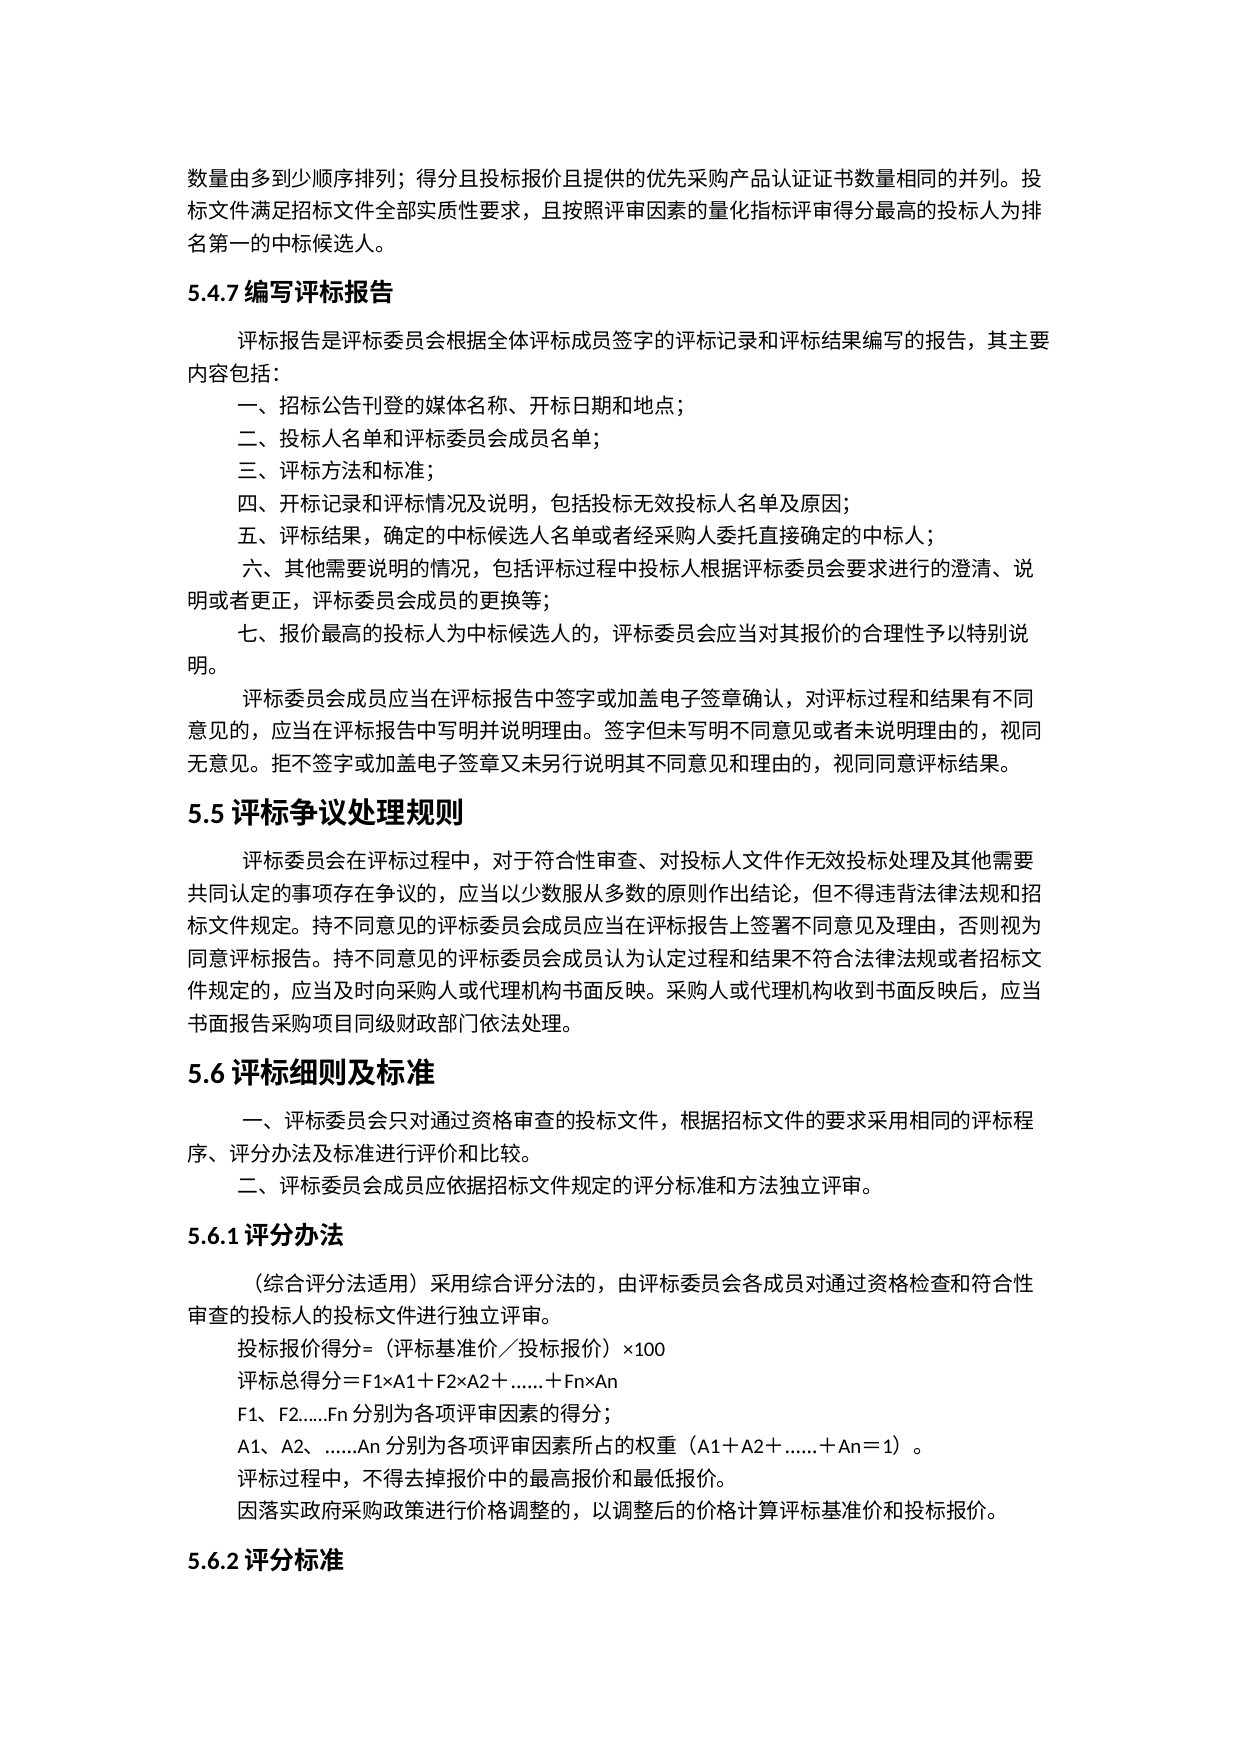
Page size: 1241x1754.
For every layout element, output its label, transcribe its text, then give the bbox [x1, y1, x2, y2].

text 六、其他需要说明的情况，包括评标过程中投标人根据评标委员会要求进行的澄清、说明或者更正，评标委员会成员的更换等； [187, 552, 1053, 617]
text 5.6.2评分标准 [187, 1527, 1053, 1592]
text 四、开标记录和评标情况及说明，包括投标无效投标人名单及原因； [187, 487, 1053, 519]
text 一、招标公告刊登的媒体名称、开标日期和地点； [187, 389, 1053, 422]
text 评标过程中，不得去掉报价中的最高报价和最低报价。 [187, 1462, 1053, 1494]
text 二、投标人名单和评标委员会成员名单； [187, 422, 1053, 454]
text 七、报价最高的投标人为中标候选人的，评标委员会应当对其报价的合理性予以特别说明。 [187, 617, 1053, 682]
text 五、评标结果，确定的中标候选人名单或者经采购人委托直接确定的中标人； [187, 519, 1053, 552]
text 5.6.1评分办法 [187, 1202, 1053, 1267]
text 因落实政府采购政策进行价格调整的，以调整后的价格计算评标基准价和投标报价。 [187, 1494, 1053, 1527]
text 一、评标委员会只对通过资格审查的投标文件，根据招标文件的要求采用相同的评标程序、评分办法及标准进行评价和比较。 [187, 1104, 1053, 1169]
text 评标委员会在评标过程中，对于符合性审查、对投标人文件作无效投标处理及其他需要共同认定的事项存在争议的，应当以少数服从多数的原则作出结论，但不得违背法律法规和招标文件规定。持不同意见的评标委员会成员应当在评标报告上签署不同意见及理由，否则视为同意评标报告。持不同意见的评标委员会成员认为认定过程和结果不符合法律法规或者招标文件规定的，应当及时向采购人或代理机构书面反映。采购人或代理机构收到书面反映后，应当书面报告采购项目同级财政部门依法处理。 [187, 844, 1053, 1039]
text A1、A2、……An 分别为各项评审因素所占的权重（A1＋A2＋……＋An＝1）。 [187, 1429, 1053, 1462]
text 二、评标委员会成员应依据招标文件规定的评分标准和方法独立评审。 [187, 1169, 1053, 1202]
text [187, 162, 1053, 259]
text 投标报价得分=（评标基准价／投标报价）×100 [187, 1332, 1053, 1364]
text （综合评分法适用）采用综合评分法的，由评标委员会各成员对通过资格检查和符合性审查的投标人的投标文件进行独立评审。 [187, 1267, 1053, 1332]
text 三、评标方法和标准； [187, 454, 1053, 487]
text 评标报告是评标委员会根据全体评标成员签字的评标记录和评标结果编写的报告，其主要内容包括： [187, 324, 1053, 389]
text 评标委员会成员应当在评标报告中签字或加盖电子签章确认，对评标过程和结果有不同意见的，应当在评标报告中写明并说明理由。签字但未写明不同意见或者未说明理由的，视同无意见。拒不签字或加盖电子签章又未另行说明其不同意见和理由的，视同同意评标结果。 [187, 682, 1053, 779]
text 5.4.7编写评标报告 [187, 259, 1053, 324]
text 5.5评标争议处理规则 [187, 779, 1053, 844]
text F1、F2……Fn分别为各项评审因素的得分； [187, 1397, 1053, 1429]
text 评标总得分＝F1×A1＋F2×A2＋……＋Fn×An [187, 1364, 1053, 1397]
text 5.6评标细则及标准 [187, 1039, 1053, 1104]
